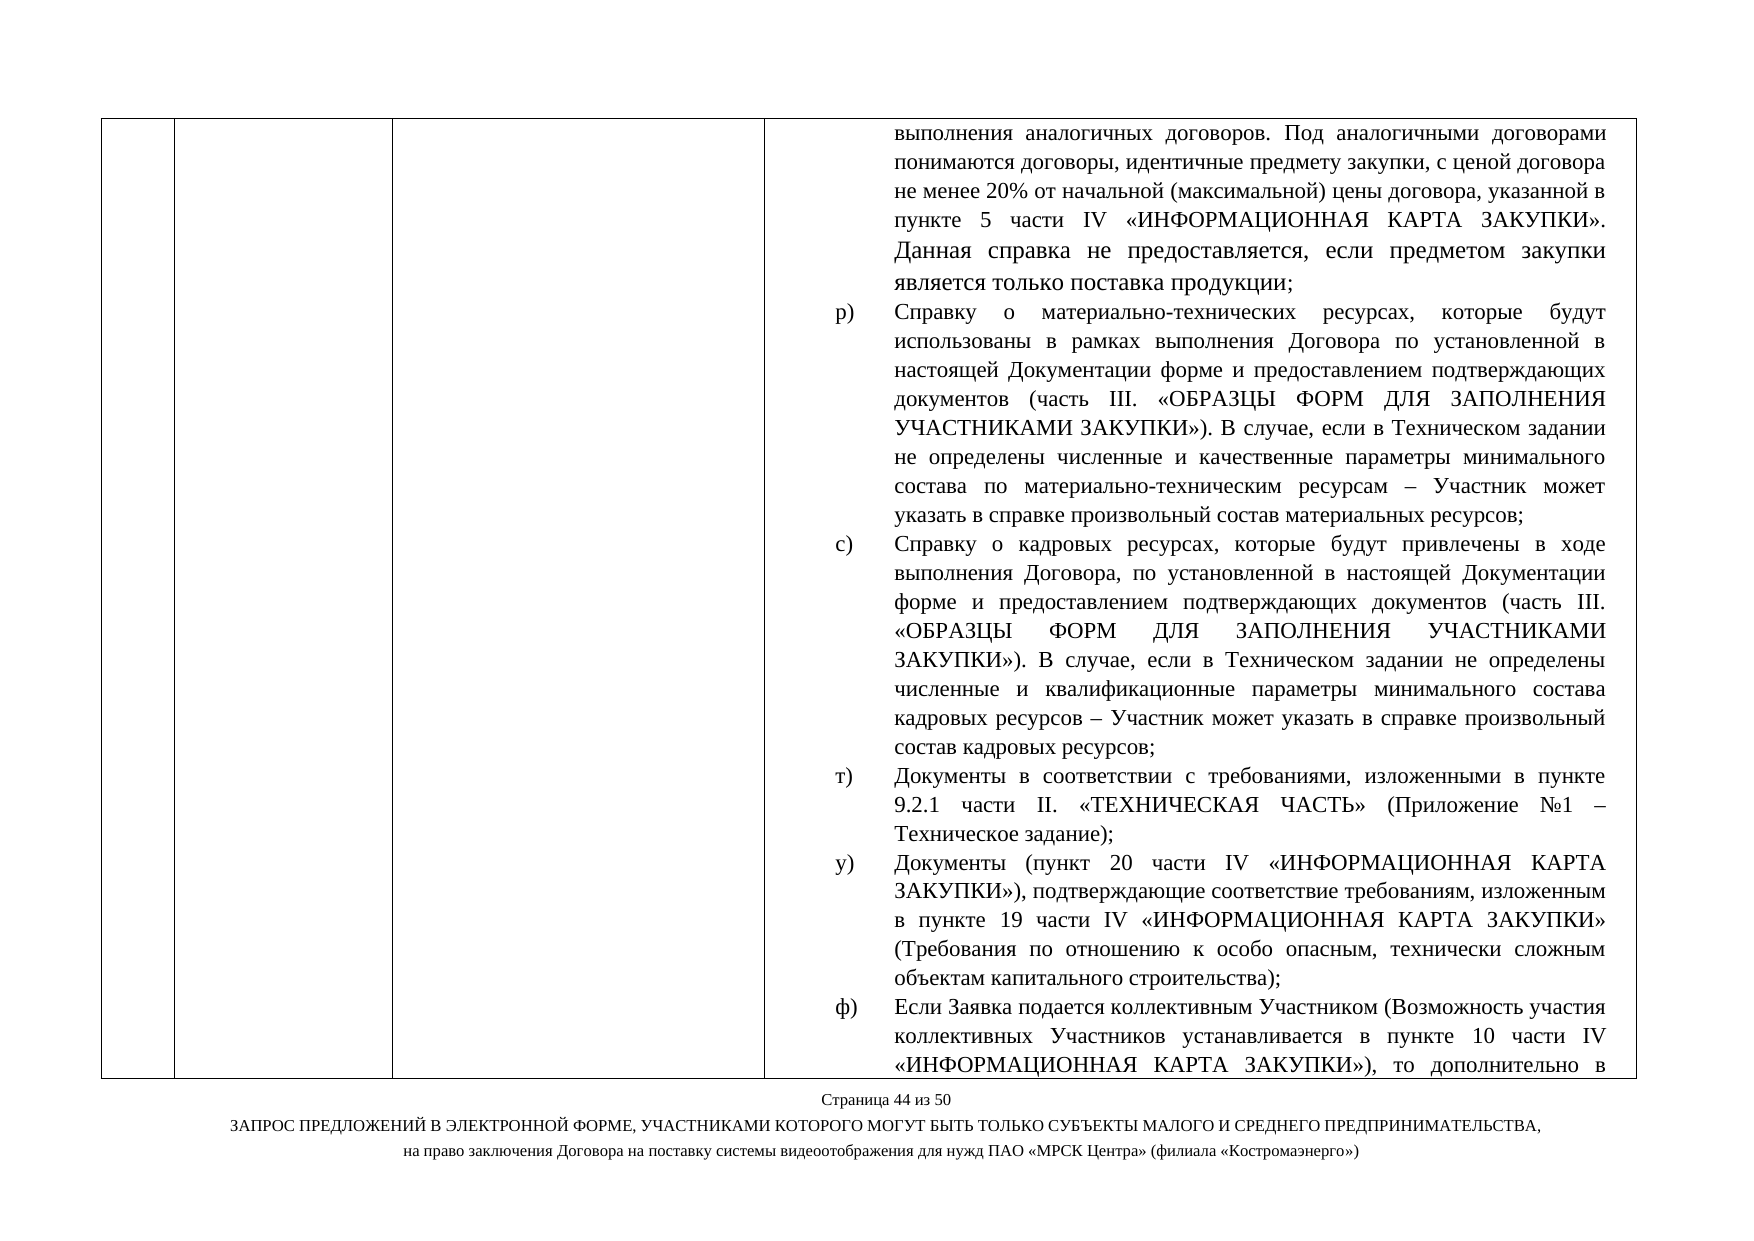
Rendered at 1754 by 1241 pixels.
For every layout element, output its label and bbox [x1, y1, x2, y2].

table_cell [175, 119, 392, 1078]
table_cell [393, 119, 764, 1078]
table_cell [765, 119, 1636, 1078]
table_cell [102, 119, 174, 1078]
